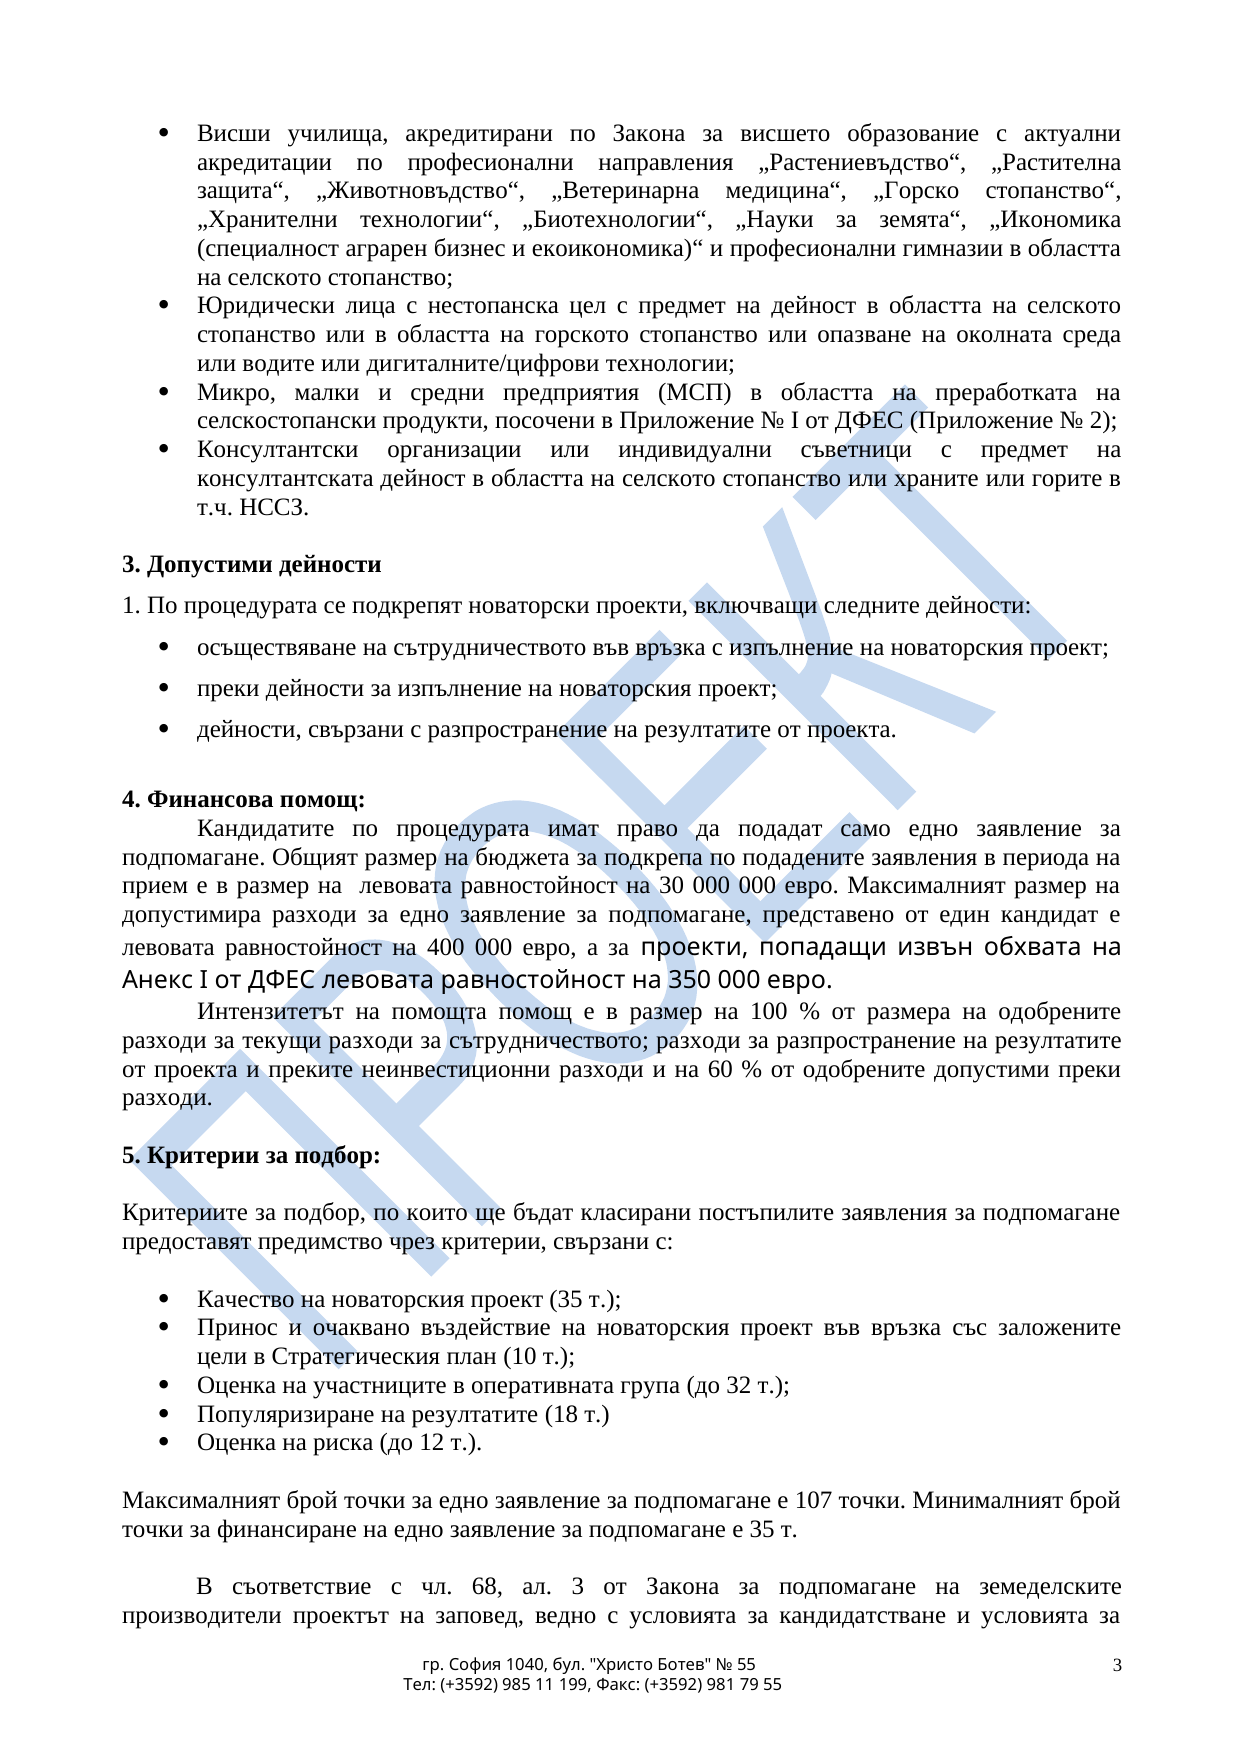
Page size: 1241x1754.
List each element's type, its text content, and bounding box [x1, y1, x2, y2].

text Интензитетът на помощта помощ е в размер на 100 % от размера на одобрените разходи за текущи разходи за сътрудничеството; разходи за разпространение на резултатите от проекта и преките неинвестиционни разходи и на 60 % от одобрените допустими преки разходи. [122, 996, 1122, 1111]
list Консултантски организации или индивидуални съветници с предмет на консултантската дейност в областта на селското стопанство или храните или горите в т.ч. НССЗ. [159, 434, 1122, 521]
text Максималният брой точки за едно заявление за подпомагане е 107 точки. Минималният брой точки за финансиране на едно заявление за подпомагане е 35 т. [122, 1485, 1122, 1542]
text 3. Допустими дейности [122, 549, 1122, 578]
list Популяризиране на резултатите (18 т.) [159, 1399, 1122, 1427]
text 1. По процедурата се подкрепят новаторски проекти, включващи следните дейности: [122, 591, 1122, 619]
text 4. Финансова помощ: [122, 784, 1122, 813]
list Оценка на риска (до 12 т.). [159, 1427, 1122, 1456]
list осъществяване на сътрудничеството във връзка с изпълнение на новаторския проект; [159, 632, 1122, 661]
list Юридически лица с нестопанска цел с предмет на дейност в областта на селското стопанство или в областта на горското стопанство или опазване на околната среда или водите или дигиталните/цифрови технологии; [159, 291, 1122, 377]
list Оценка на участниците в оперативната група (до 32 т.); [159, 1370, 1122, 1399]
text Кандидатите по процедурата имат право да подадат само едно заявление за подпомагане. Общият размер на бюджета за подкрепа по подадените заявления в периода на прием е в размер на левовата равностойност на 30 000 000 евро. Максималният размер на допустимира разходи за едно заявление за подпомагане, представено от един кандидат е левовата равностойност на 400 000 евро, а за проекти, попадащи извън обхвата на Анекс I от ДФЕС левовата равностойност на 350 000 евро. [122, 813, 1122, 996]
text 5. Критерии за подбор: [122, 1140, 1122, 1169]
text Критериите за подбор, по които ще бъдат класирани постъпилите заявления за подпомагане предоставят предимство чрез критерии, свързани с: [122, 1197, 1122, 1255]
list Микро, малки и средни предприятия (МСП) в областта на преработката на селскостопански продукти, посочени в Приложение № I от ДФЕС (Приложение № 2); [159, 377, 1122, 434]
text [122, 1571, 1122, 1629]
list Принос и очаквано въздействие на новаторския проект във връзка със заложените цели в Стратегическия план (10 т.); [159, 1312, 1122, 1370]
list дейности, свързани с разпространение на резултатите от проекта. [159, 714, 1122, 743]
list Висши училища, акредитирани по Закона за висшето образование с актуални акредитации по професионални направления „Растениевъдство“, „Растителна защита“, „Животновъдство“, „Ветеринарна медицина“, „Горско стопанство“, „Хранителни технологии“, „Биотехнологии“, „Науки за земята“, „Икономика (специалност аграрен бизнес и екоикономика)“ и професионални гимназии в областта на селското стопанство; [159, 118, 1122, 291]
list Качество на новаторския проект (35 т.); [159, 1284, 1122, 1312]
list преки дейности за изпълнение на новаторския проект; [159, 673, 1122, 702]
